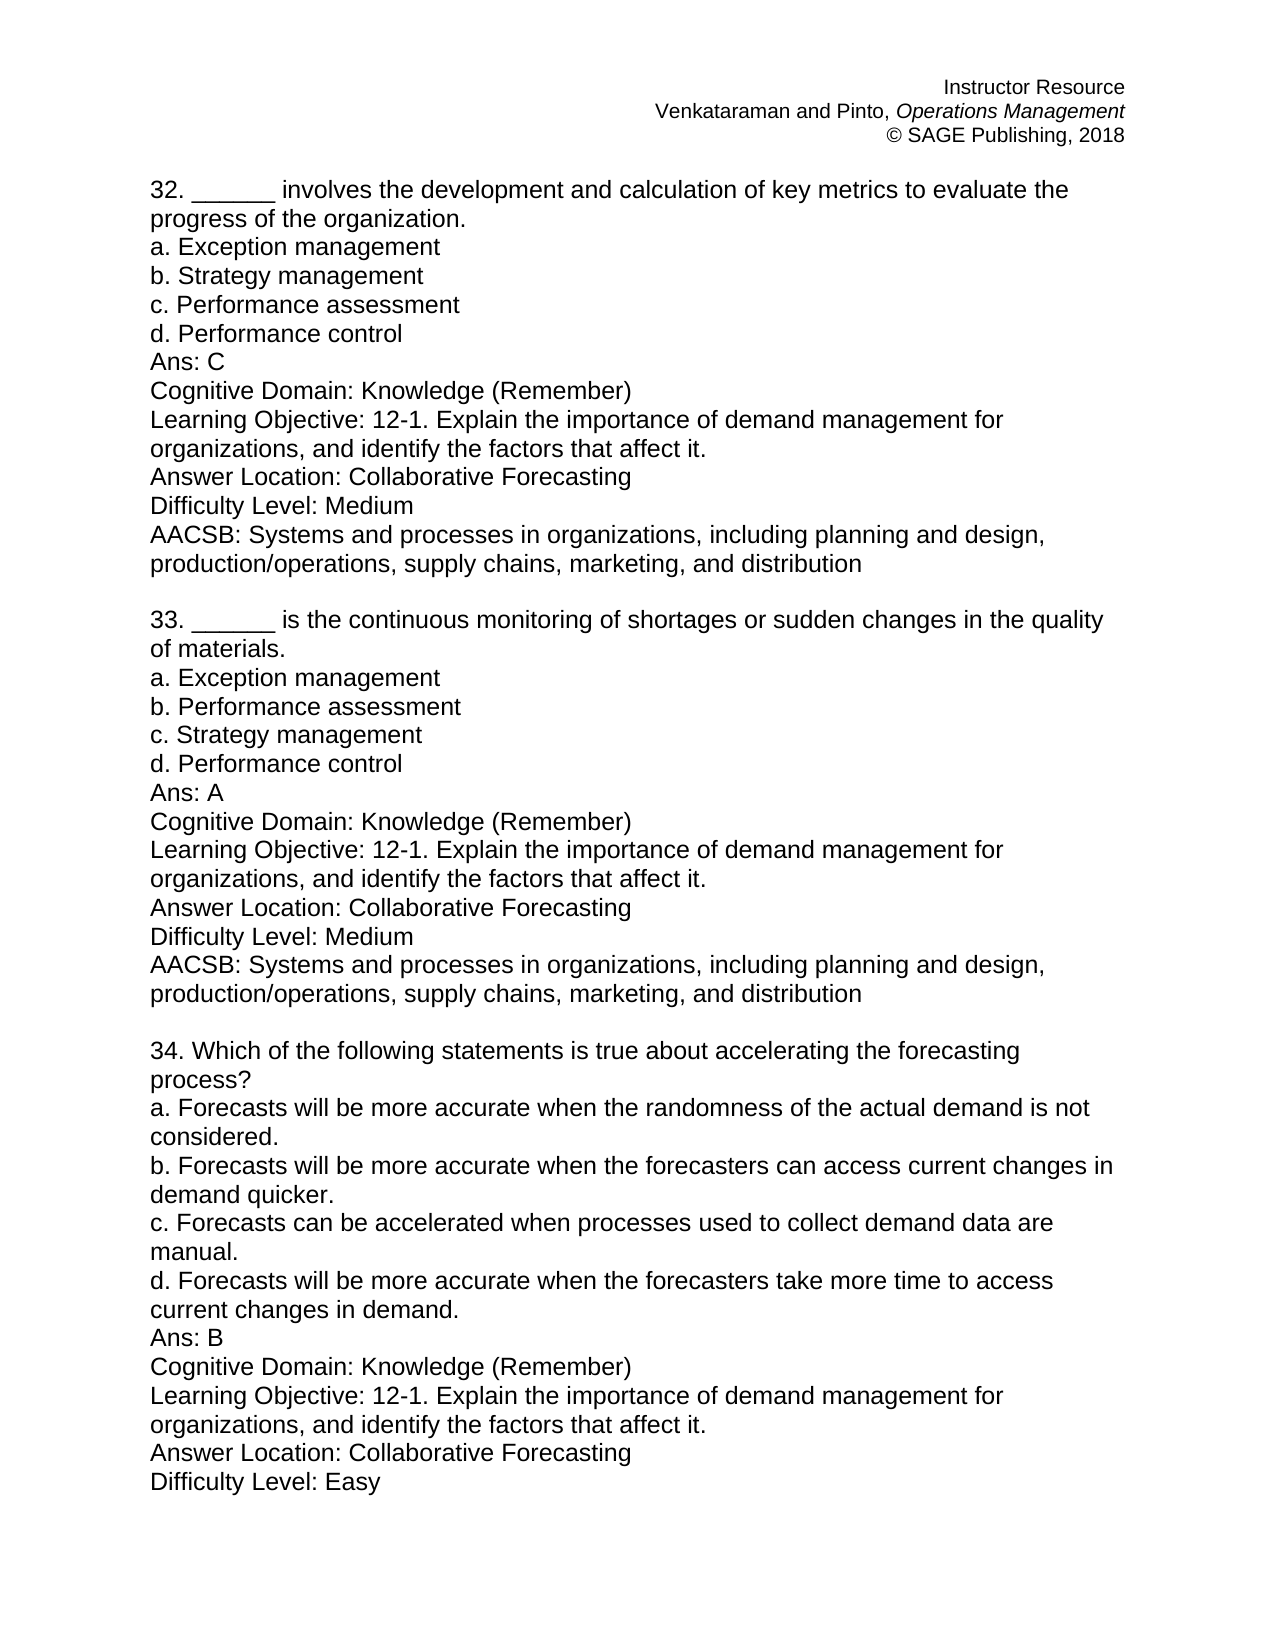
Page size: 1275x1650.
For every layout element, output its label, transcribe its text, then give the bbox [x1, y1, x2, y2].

text Difficulty Level: Medium [150, 922, 1125, 950]
text Learning Objective: 12-1. Explain the importance of demand management for organizations, and identify the factors that affect it. [150, 405, 1125, 462]
text a. Exception management [150, 663, 1125, 692]
text Cognitive Domain: Knowledge (Remember) [150, 1352, 1125, 1381]
text 34. Which of the following statements is true about accelerating the forecasting process? [150, 1036, 1125, 1093]
text b. Performance assessment [150, 692, 1125, 720]
text Answer Location: Collaborative Forecasting [150, 1438, 1125, 1467]
text a. Exception management [150, 232, 1125, 261]
text Answer Location: Collaborative Forecasting [150, 462, 1125, 491]
text Cognitive Domain: Knowledge (Remember) [150, 807, 1125, 835]
text d. Forecasts will be more accurate when the forecasters take more time to access current changes in demand. [150, 1266, 1125, 1323]
text AACSB: Systems and processes in organizations, including planning and design, production/operations, supply chains, marketing, and distribution [150, 950, 1125, 1008]
text Ans: C [150, 347, 1125, 376]
text c. Strategy management [150, 720, 1125, 749]
text Cognitive Domain: Knowledge (Remember) [150, 376, 1125, 405]
text a. Forecasts will be more accurate when the randomness of the actual demand is not considered. [150, 1093, 1125, 1151]
text b. Forecasts will be more accurate when the forecasters can access current changes in demand quicker. [150, 1151, 1125, 1208]
text Difficulty Level: Medium [150, 491, 1125, 520]
text d. Performance control [150, 749, 1125, 778]
text c. Performance assessment [150, 290, 1125, 319]
text Ans: B [150, 1323, 1125, 1352]
text d. Performance control [150, 319, 1125, 347]
text Difficulty Level: Easy [150, 1467, 1125, 1496]
text Learning Objective: 12-1. Explain the importance of demand management for organizations, and identify the factors that affect it. [150, 835, 1125, 893]
text c. Forecasts can be accelerated when processes used to collect demand data are manual. [150, 1208, 1125, 1266]
text 33. ______ is the continuous monitoring of shortages or sudden changes in the quality of materials. [150, 605, 1125, 663]
text Answer Location: Collaborative Forecasting [150, 893, 1125, 922]
text 32. ______ involves the development and calculation of key metrics to evaluate the progress of the organization. [150, 175, 1125, 232]
text Learning Objective: 12-1. Explain the importance of demand management for organizations, and identify the factors that affect it. [150, 1381, 1125, 1438]
text Ans: A [150, 778, 1125, 807]
text AACSB: Systems and processes in organizations, including planning and design, production/operations, supply chains, marketing, and distribution [150, 520, 1125, 577]
text b. Strategy management [150, 261, 1125, 290]
